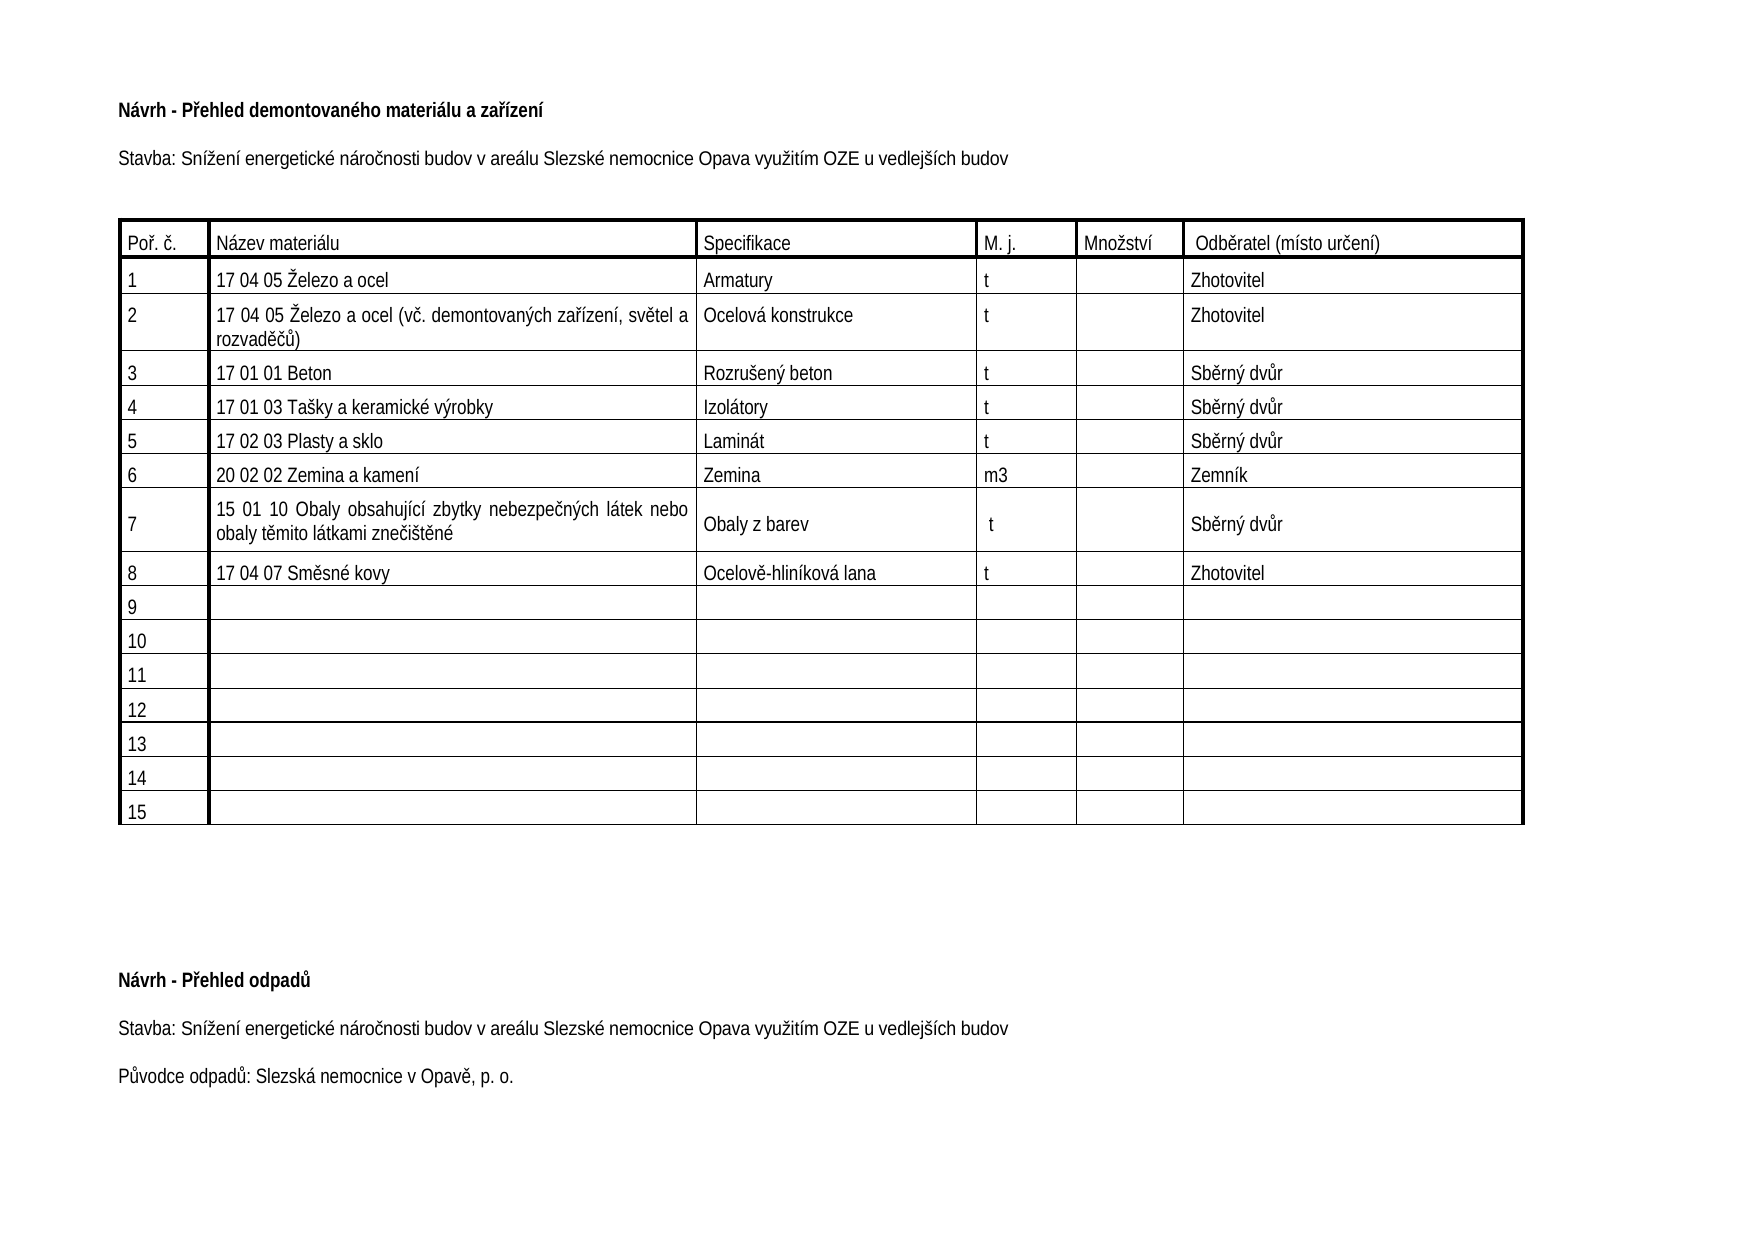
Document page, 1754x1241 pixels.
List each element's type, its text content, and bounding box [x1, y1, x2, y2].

table_cell t [977, 259, 1076, 292]
table_cell 3 [122, 351, 207, 384]
table_cell [1077, 757, 1183, 789]
table_cell Laminát [697, 420, 976, 453]
table_cell Sběrný dvůr [1184, 420, 1521, 453]
table_cell [697, 654, 976, 687]
table_cell 15 [122, 791, 207, 824]
table_cell 6 [122, 454, 207, 487]
table_cell m3 [977, 454, 1076, 487]
table_cell Obaly z barev [697, 488, 976, 551]
table_cell [1184, 689, 1521, 721]
table_cell [977, 791, 1076, 824]
table_cell 20 02 02 Zemina a kamení [211, 454, 696, 487]
table_cell 17 02 03 Plasty a sklo [211, 420, 696, 453]
table_cell 1 [122, 259, 207, 292]
table_cell [1077, 420, 1183, 453]
table_header Název materiálu [211, 222, 695, 255]
table_cell [211, 586, 696, 619]
table_cell [1077, 454, 1183, 487]
table_cell 15 01 10 Obaly obsahující zbytky nebezpečných látek nebo obaly těmito látkami znečištěné [211, 488, 696, 551]
table_cell [211, 654, 696, 687]
table_cell [977, 654, 1076, 687]
table_cell t [977, 294, 1076, 350]
table_header M. j. [978, 222, 1075, 255]
table_cell Zhotovitel [1184, 294, 1521, 350]
text Stavba: Snížení energetické náročnosti budov v areálu Slezské nemocnice Opava využitím OZE u vedlejších budov [118, 1016, 1666, 1040]
table_header Poř. č. [122, 222, 207, 255]
table_cell 2 [122, 294, 207, 350]
table_cell Zhotovitel [1184, 552, 1521, 585]
table_cell Zemina [697, 454, 976, 487]
table_cell 12 [122, 689, 207, 721]
table_cell 11 [122, 654, 207, 687]
table_cell [1077, 620, 1183, 653]
table_cell 17 01 01 Beton [211, 351, 696, 384]
table_cell [697, 791, 976, 824]
table_cell [1184, 586, 1521, 619]
table_cell [697, 723, 976, 756]
table_cell [1077, 488, 1183, 551]
table_cell [1077, 259, 1183, 292]
table_cell 17 04 05 Železo a ocel [211, 259, 696, 292]
table_cell [697, 586, 976, 619]
table_cell 14 [122, 757, 207, 789]
table_cell [977, 723, 1076, 756]
table_cell [697, 689, 976, 721]
table_cell [1077, 723, 1183, 756]
table_cell 9 [122, 586, 207, 619]
table_cell [211, 757, 696, 789]
table_cell [977, 586, 1076, 619]
text Původce odpadů: Slezská nemocnice v Opavě, p. o. [118, 1064, 1666, 1088]
table_cell [1077, 654, 1183, 687]
table_cell Sběrný dvůr [1184, 488, 1521, 551]
text Stavba: Snížení energetické náročnosti budov v areálu Slezské nemocnice Opava využitím OZE u vedlejších budov [118, 146, 1666, 169]
table_cell t [977, 351, 1076, 384]
table_cell [977, 757, 1076, 789]
table_cell [977, 620, 1076, 653]
table_cell t [977, 552, 1076, 585]
table_cell [1184, 791, 1521, 824]
table_cell Sběrný dvůr [1184, 386, 1521, 418]
table_cell [211, 620, 696, 653]
table_cell 5 [122, 420, 207, 453]
table_cell 17 01 03 Tašky a keramické výrobky [211, 386, 696, 418]
table_cell [1077, 386, 1183, 418]
table_cell [211, 791, 696, 824]
table_cell [697, 757, 976, 789]
table_cell 8 [122, 552, 207, 585]
table_cell [1184, 620, 1521, 653]
table_cell [977, 689, 1076, 721]
table_cell 4 [122, 386, 207, 418]
table_cell Izolátory [697, 386, 976, 418]
table_cell Ocelová konstrukce [697, 294, 976, 350]
table_cell t [977, 386, 1076, 418]
table_header Specifikace [698, 222, 975, 255]
table_cell Armatury [697, 259, 976, 292]
text Návrh - Přehled odpadů [118, 968, 1666, 992]
table_cell [211, 689, 696, 721]
table_cell Rozrušený beton [697, 351, 976, 384]
table_cell [1077, 791, 1183, 824]
table_cell [1077, 689, 1183, 721]
table_cell [1077, 586, 1183, 619]
table_cell Ocelově-hliníková lana [697, 552, 976, 585]
table_cell 17 04 05 Železo a ocel (vč. demontovaných zařízení, světel a rozvaděčů) [211, 294, 696, 350]
table_cell [1077, 552, 1183, 585]
table_cell 17 04 07 Směsné kovy [211, 552, 696, 585]
table_header Odběratel (místo určení) [1185, 222, 1521, 255]
table_cell t [977, 488, 1076, 551]
table_cell t [977, 420, 1076, 453]
table_cell [1184, 723, 1521, 756]
table_cell Zemník [1184, 454, 1521, 487]
table_cell 10 [122, 620, 207, 653]
table_cell [1077, 351, 1183, 384]
table_cell [697, 620, 976, 653]
table_cell [1077, 294, 1183, 350]
table_cell [1184, 654, 1521, 687]
table_cell [1184, 757, 1521, 789]
table_cell [211, 723, 696, 756]
table_cell Sběrný dvůr [1184, 351, 1521, 384]
table_cell 13 [122, 723, 207, 756]
text Návrh - Přehled demontovaného materiálu a zařízení [118, 98, 1666, 122]
table_cell Zhotovitel [1184, 259, 1521, 292]
table_header Množství [1078, 222, 1182, 255]
table_cell 7 [122, 488, 207, 551]
